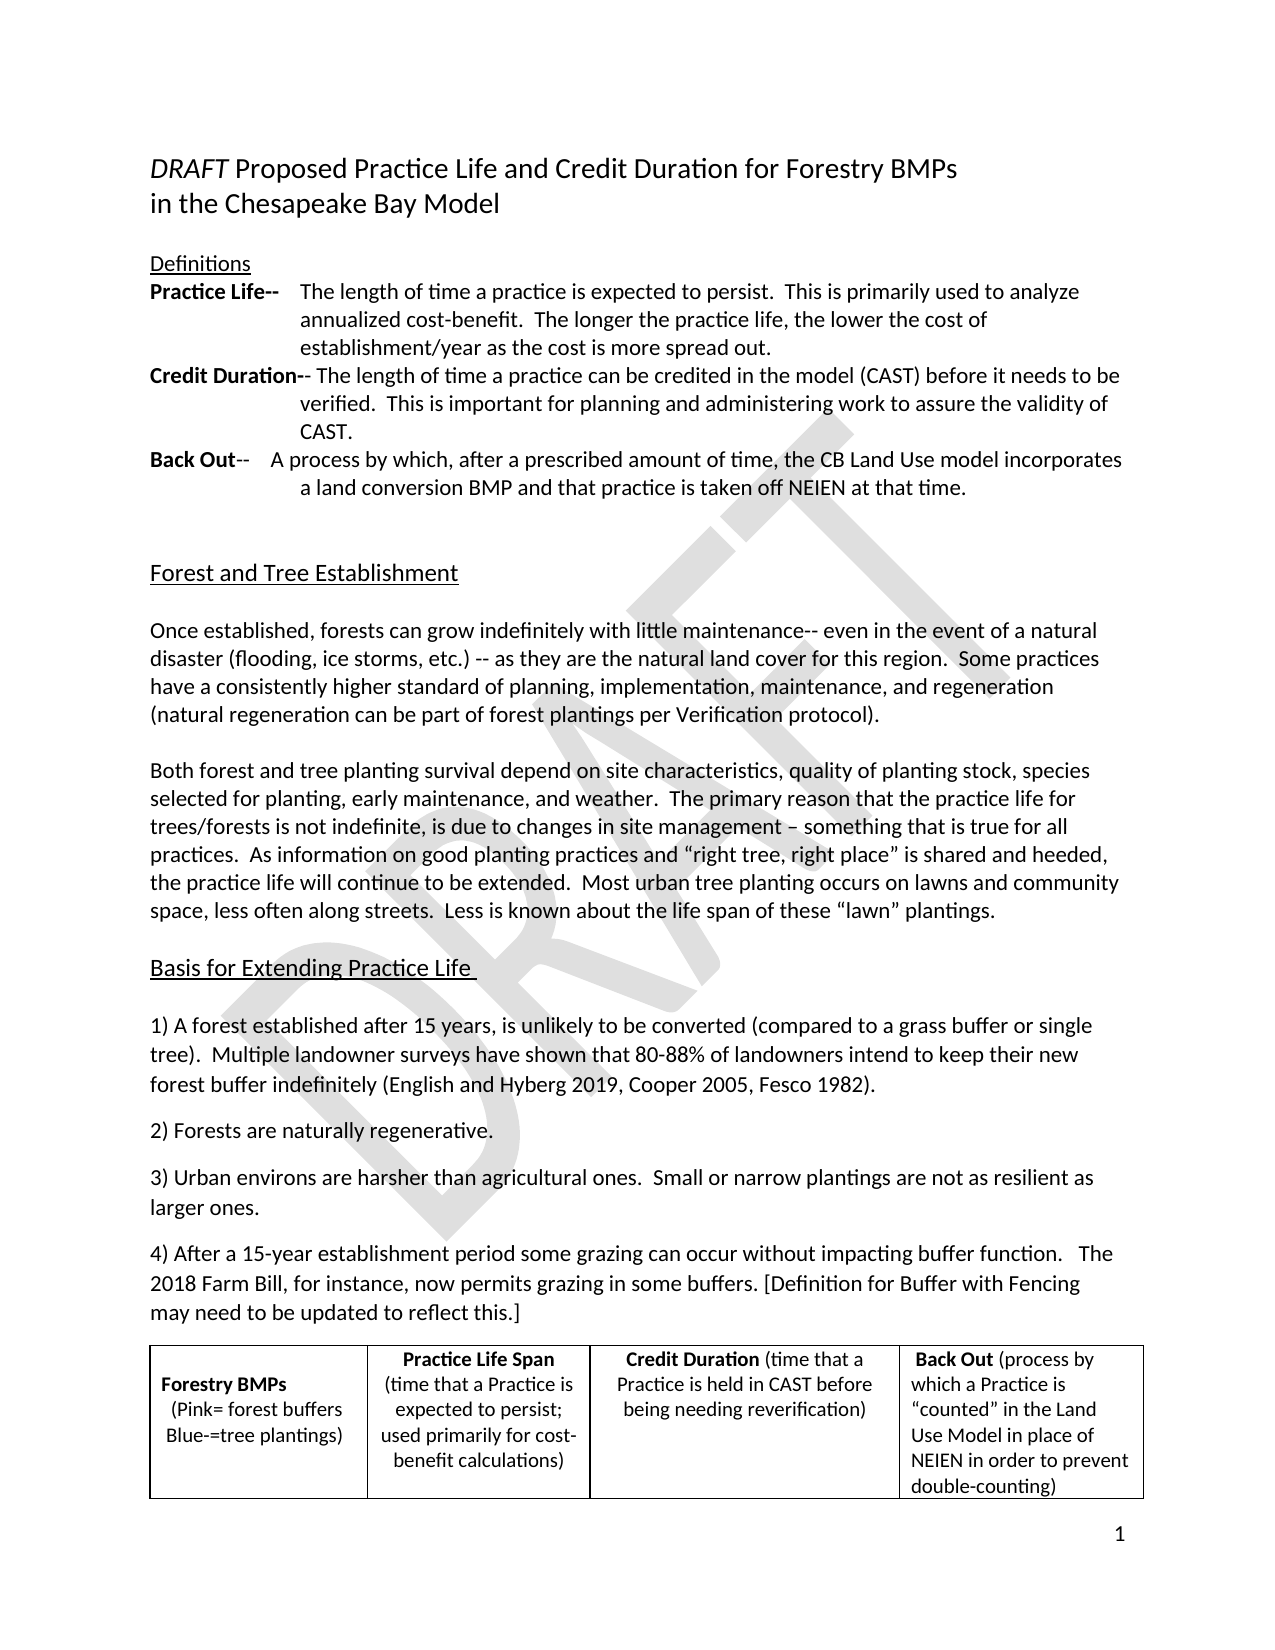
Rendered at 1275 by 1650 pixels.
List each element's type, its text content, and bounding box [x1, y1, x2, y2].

text Back Out-- A process by which, after a prescribed amount of time, the CB Land Use model incorporates a land conversion BMP and that practice is taken off NEIEN at that time. [150, 445, 1125, 501]
text in the Chesapeake Bay Model [150, 186, 1125, 221]
text Basis for Extending Practice Life [150, 952, 1125, 983]
text Definitions [150, 249, 1125, 277]
text Practice Life-- The length of time a practice is expected to persist. This is primarily used to analyze annualized cost-benefit. The longer the practice life, the lower the cost of establishment/year as the cost is more spread out. [150, 277, 1125, 361]
table_header Back Out (process by which a Practice is “counted” in the Land Use Model in place of NEIEN in order to prevent double-counting) [900, 1346, 1143, 1498]
text DRAFT Proposed Practice Life and Credit Duration for Forestry BMPs [150, 150, 1125, 186]
text Once established, forests can grow indefinitely with little maintenance-- even in the event of a natural disaster (flooding, ice storms, etc.) -- as they are the natural land cover for this region. Some practices have a consistently higher standard of planning, implementation, maintenance, and regeneration (natural regeneration can be part of forest plantings per Verification protocol). [150, 616, 1125, 728]
text Forest and Tree Establishment [150, 557, 1125, 588]
text 3) Urban environs are harsher than agricultural ones. Small or narrow plantings are not as resilient as larger ones. [150, 1163, 1125, 1221]
table_header Practice Life Span (time that a Practice is expected to persist; used primarily for cost-benefit calculations) [368, 1346, 589, 1498]
text Both forest and tree planting survival depend on site characteristics, quality of planting stock, species selected for planting, early maintenance, and weather. The primary reason that the practice life for trees/forests is not indefinite, is due to changes in site management – something that is true for all practices. As information on good planting practices and “right tree, right place” is shared and heeded, the practice life will continue to be extended. Most urban tree planting occurs on lawns and community space, less often along streets. Less is known about the life span of these “lawn” plantings. [150, 756, 1125, 924]
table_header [151, 1346, 367, 1498]
text 2) Forests are naturally regenerative. [150, 1117, 1125, 1144]
table_header Credit Duration (time that a Practice is held in CAST before being needing reverification) [591, 1346, 899, 1498]
text 4) After a 15-year establishment period some grazing can occur without impacting buffer function. The 2018 Farm Bill, for instance, now permits grazing in some buffers. [Definition for Buffer with Fencing may need to be updated to reflect this.] [150, 1239, 1125, 1326]
text Credit Duration-- The length of time a practice can be credited in the model (CAST) before it needs to be verified. This is important for planning and administering work to assure the validity of CAST. [150, 361, 1125, 445]
text 1) A forest established after 15 years, is unlikely to be converted (compared to a grass buffer or single tree). Multiple landowner surveys have shown that 80-88% of landowners intend to keep their new forest buffer indefinitely (English and Hyberg 2019, Cooper 2005, Fesco 1982). [150, 1011, 1125, 1098]
